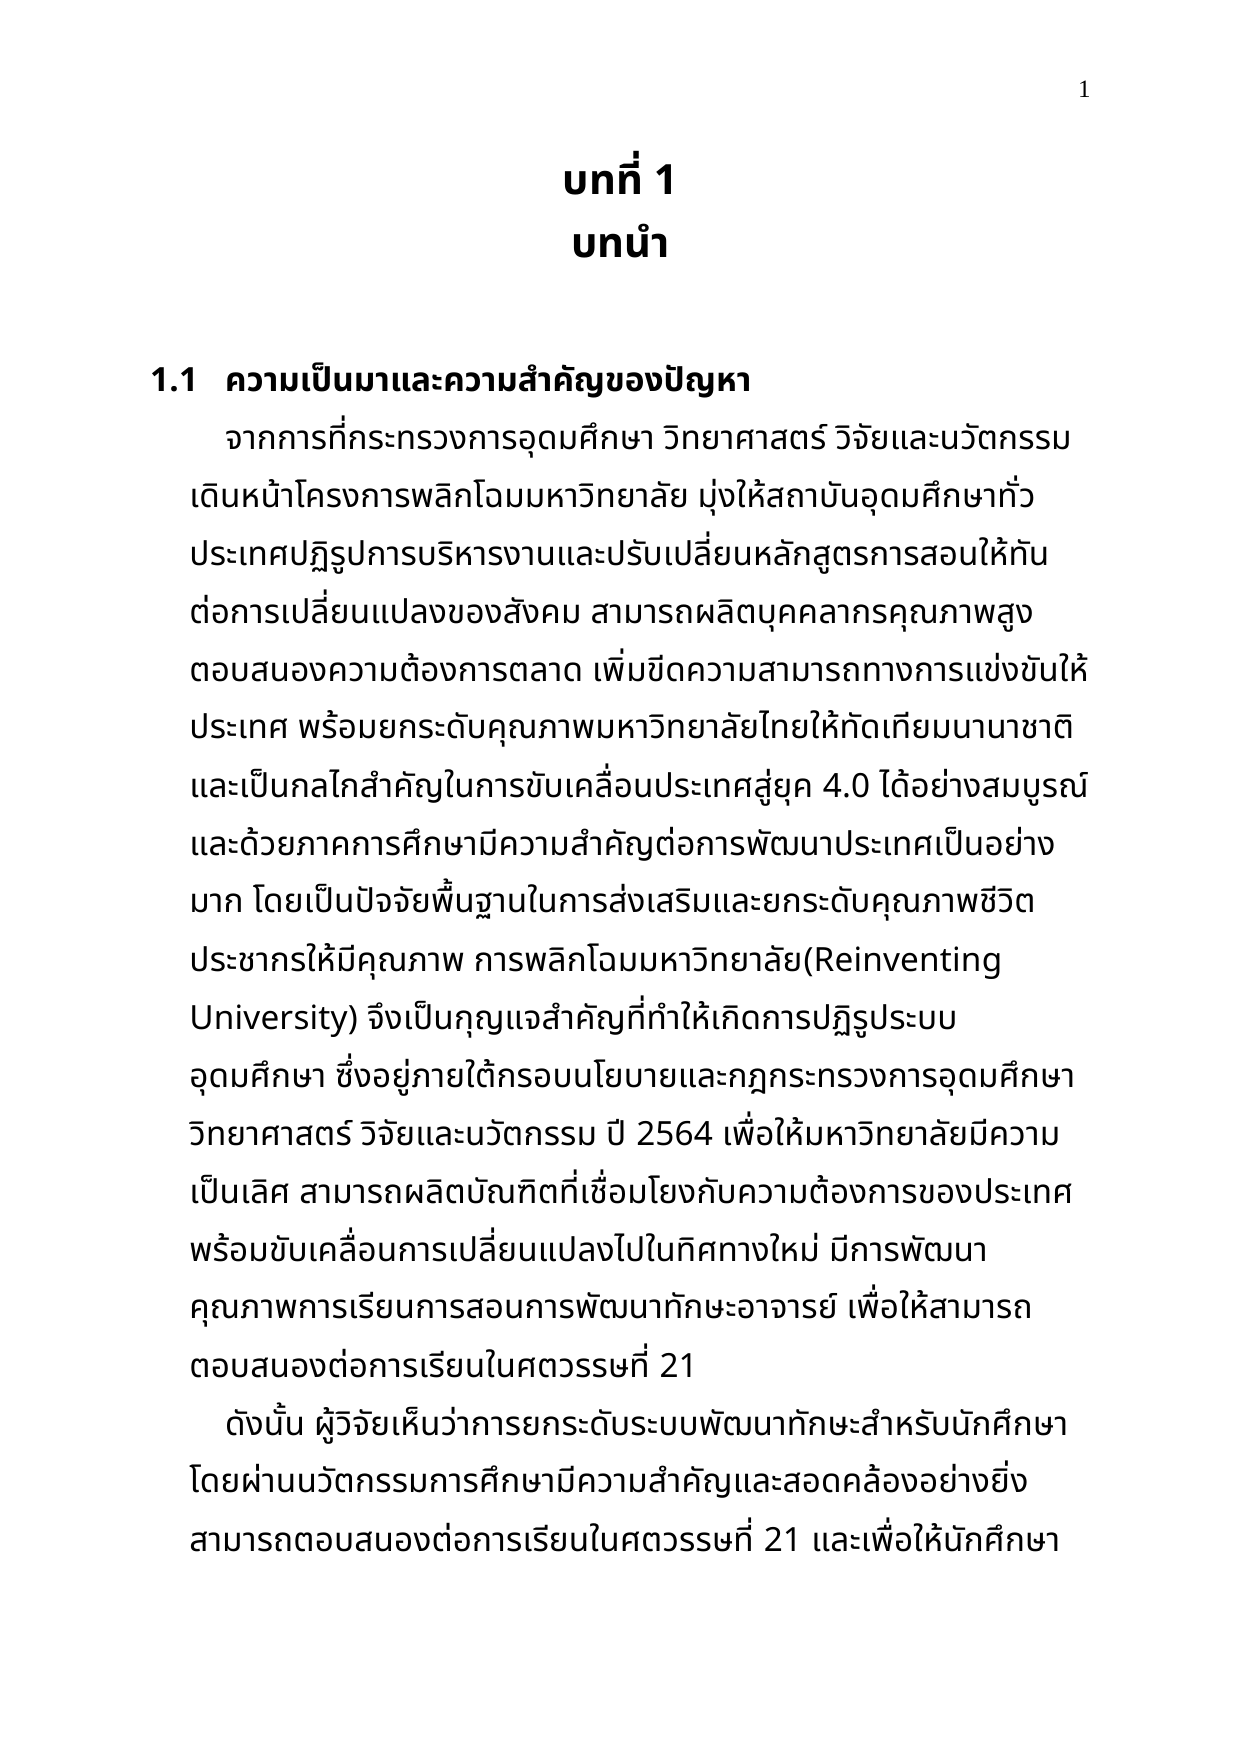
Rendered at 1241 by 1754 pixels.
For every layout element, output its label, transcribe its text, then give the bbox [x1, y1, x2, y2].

text บทนำ [150, 213, 1090, 276]
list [189, 1399, 1090, 1566]
list ความเป็นมาและความสำคัญของปัญหา [150, 356, 1090, 406]
list จากการที่กระทรวงการอุดมศึกษา วิทยาศาสตร์ วิจัยและนวัตกรรม เดินหน้าโครงการพลิกโฉมมหาวิทยาลัย มุ่งให้สถาบันอุดมศึกษาทั่วประเทศปฏิรูปการบริหารงานและปรับเปลี่ยนหลักสูตรการสอนให้ทันต่อการเปลี่ยนแปลงของสังคม สามารถผลิตบุคคลากรคุณภาพสูง ตอบสนองความต้องการตลาด เพิ่มขีดความสามารถทางการแข่งขันให้ประเทศ พร้อมยกระดับคุณภาพมหาวิทยาลัยไทยให้ทัดเทียมนานาชาติและเป็นกลไกสำคัญในการขับเคลื่อนประเทศสู่ยุค 4.0 ได้อย่างสมบูรณ์ และด้วยภาคการศึกษามีความสำคัญต่อการพัฒนาประเทศเป็นอย่างมาก โดยเป็นปัจจัยพื้นฐานในการส่งเสริมและยกระดับคุณภาพชีวิตประชากรให้มีคุณภาพ การพลิกโฉมมหาวิทยาลัย(Reinventing University) จึงเป็นกุญแจสำคัญที่ทำให้เกิดการปฏิรูประบบอุดมศึกษา ซึ่งอยู่ภายใต้กรอบนโยบายและกฎกระทรวงการอุดมศึกษา วิทยาศาสตร์ วิจัยและนวัตกรรม ปี 2564 เพื่อให้มหาวิทยาลัยมีความเป็นเลิศ สามารถผลิตบัณฑิตที่เชื่อมโยงกับความต้องการของประเทศ พร้อมขับเคลื่อนการเปลี่ยนแปลงไปในทิศทางใหม่ มีการพัฒนาคุณภาพการเรียนการสอนการพัฒนาทักษะอาจารย์ เพื่อให้สามารถตอบสนองต่อการเรียนในศตวรรษที่ 21 [189, 414, 1090, 1392]
text บทที่ 1 [150, 150, 1090, 213]
